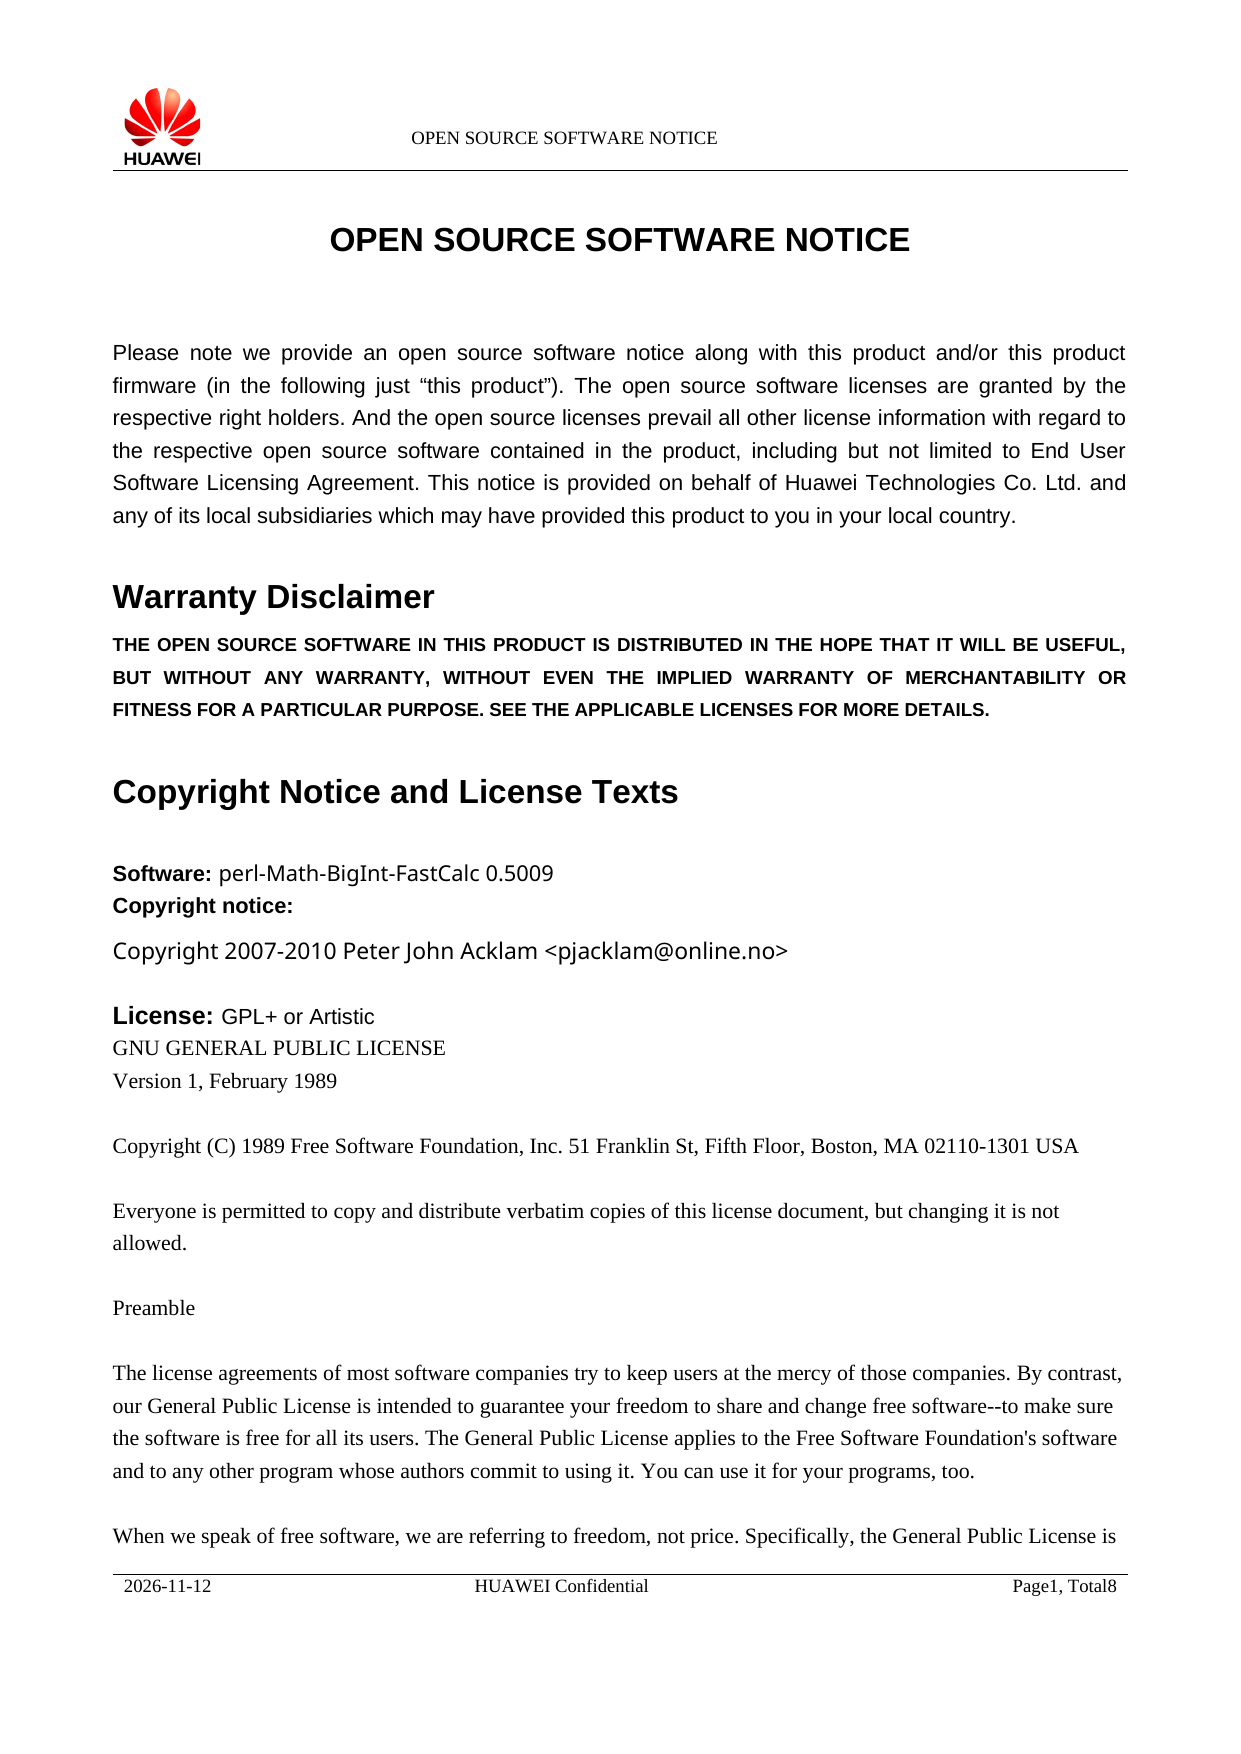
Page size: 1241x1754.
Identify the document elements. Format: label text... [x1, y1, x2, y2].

title Software: perl-Math-BigInt-FastCalc 0.5009 [112, 856, 1128, 889]
text License: GPL+ or Artistic [112, 999, 1128, 1031]
text Warranty Disclaimer [112, 564, 1128, 629]
text Copyright Notice and License Texts [112, 759, 1128, 824]
text Copyright notice: [112, 889, 1128, 921]
text Please note we provide an open source software notice along with this product and/or this product firmware (in the following just “this product”). The open source software licenses are granted by the respective right holders. And the open source licenses prevail all other license information with regard to the respective open source software contained in the product, including but not limited to End User Software Licensing Agreement. This notice is provided on behalf of Huawei Technologies Co. Ltd. and any of its local subsidiaries which may have provided this product to you in your local country. [112, 336, 1128, 531]
text OPEN SOURCE SOFTWARE NOTICE [112, 206, 1128, 271]
text Copyright 2007-2010 Peter John Acklam <pjacklam@online.no> [112, 934, 1128, 999]
text The open source software in this product is distributed in the hope that it will be useful, but WITHOUT ANY WARRANTY, without even the implied warranty of MERCHANTABILITY or FITNESS FOR A PARTICULAR PURPOSE. See the applicable licenses for more details. [112, 629, 1128, 726]
picture [124, 88, 201, 165]
